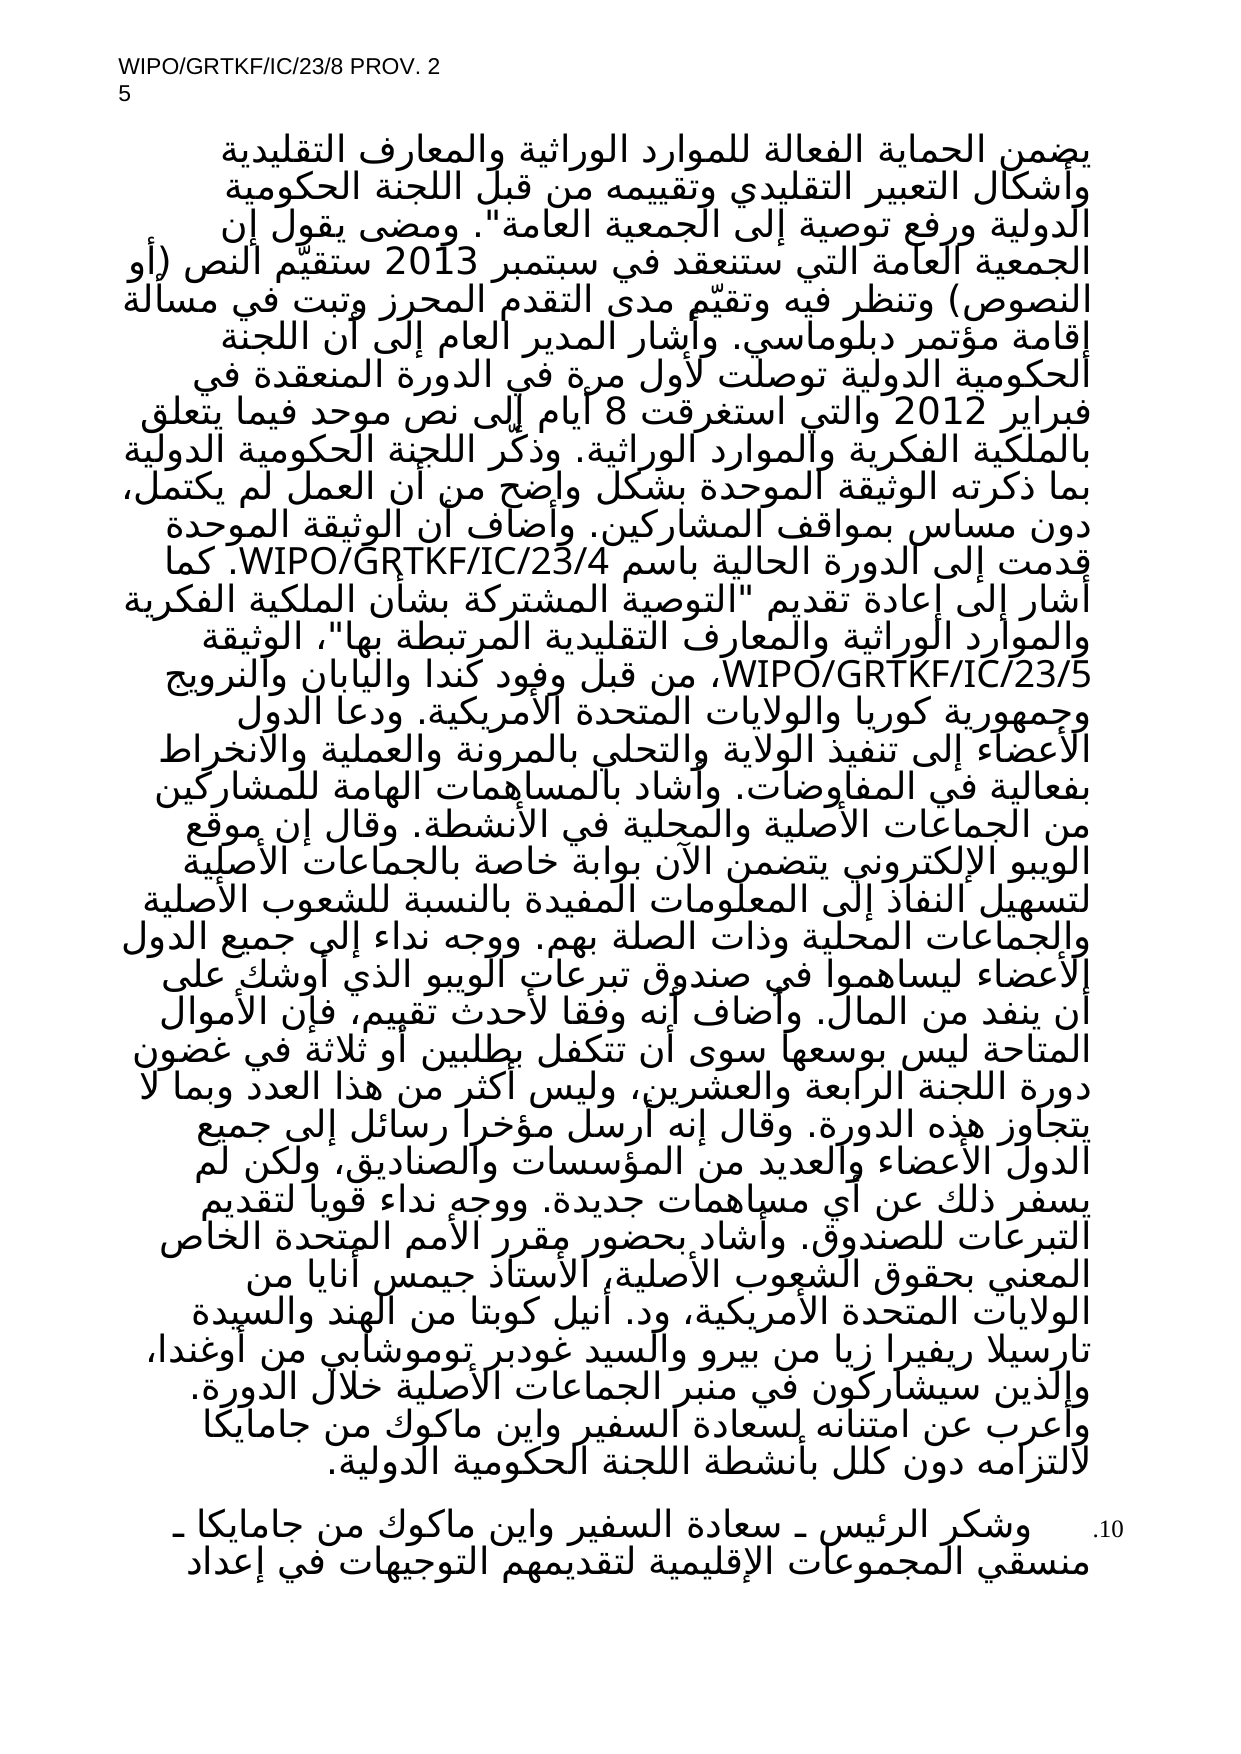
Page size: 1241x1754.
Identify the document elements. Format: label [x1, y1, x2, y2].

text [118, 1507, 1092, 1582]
text [118, 132, 1092, 1482]
